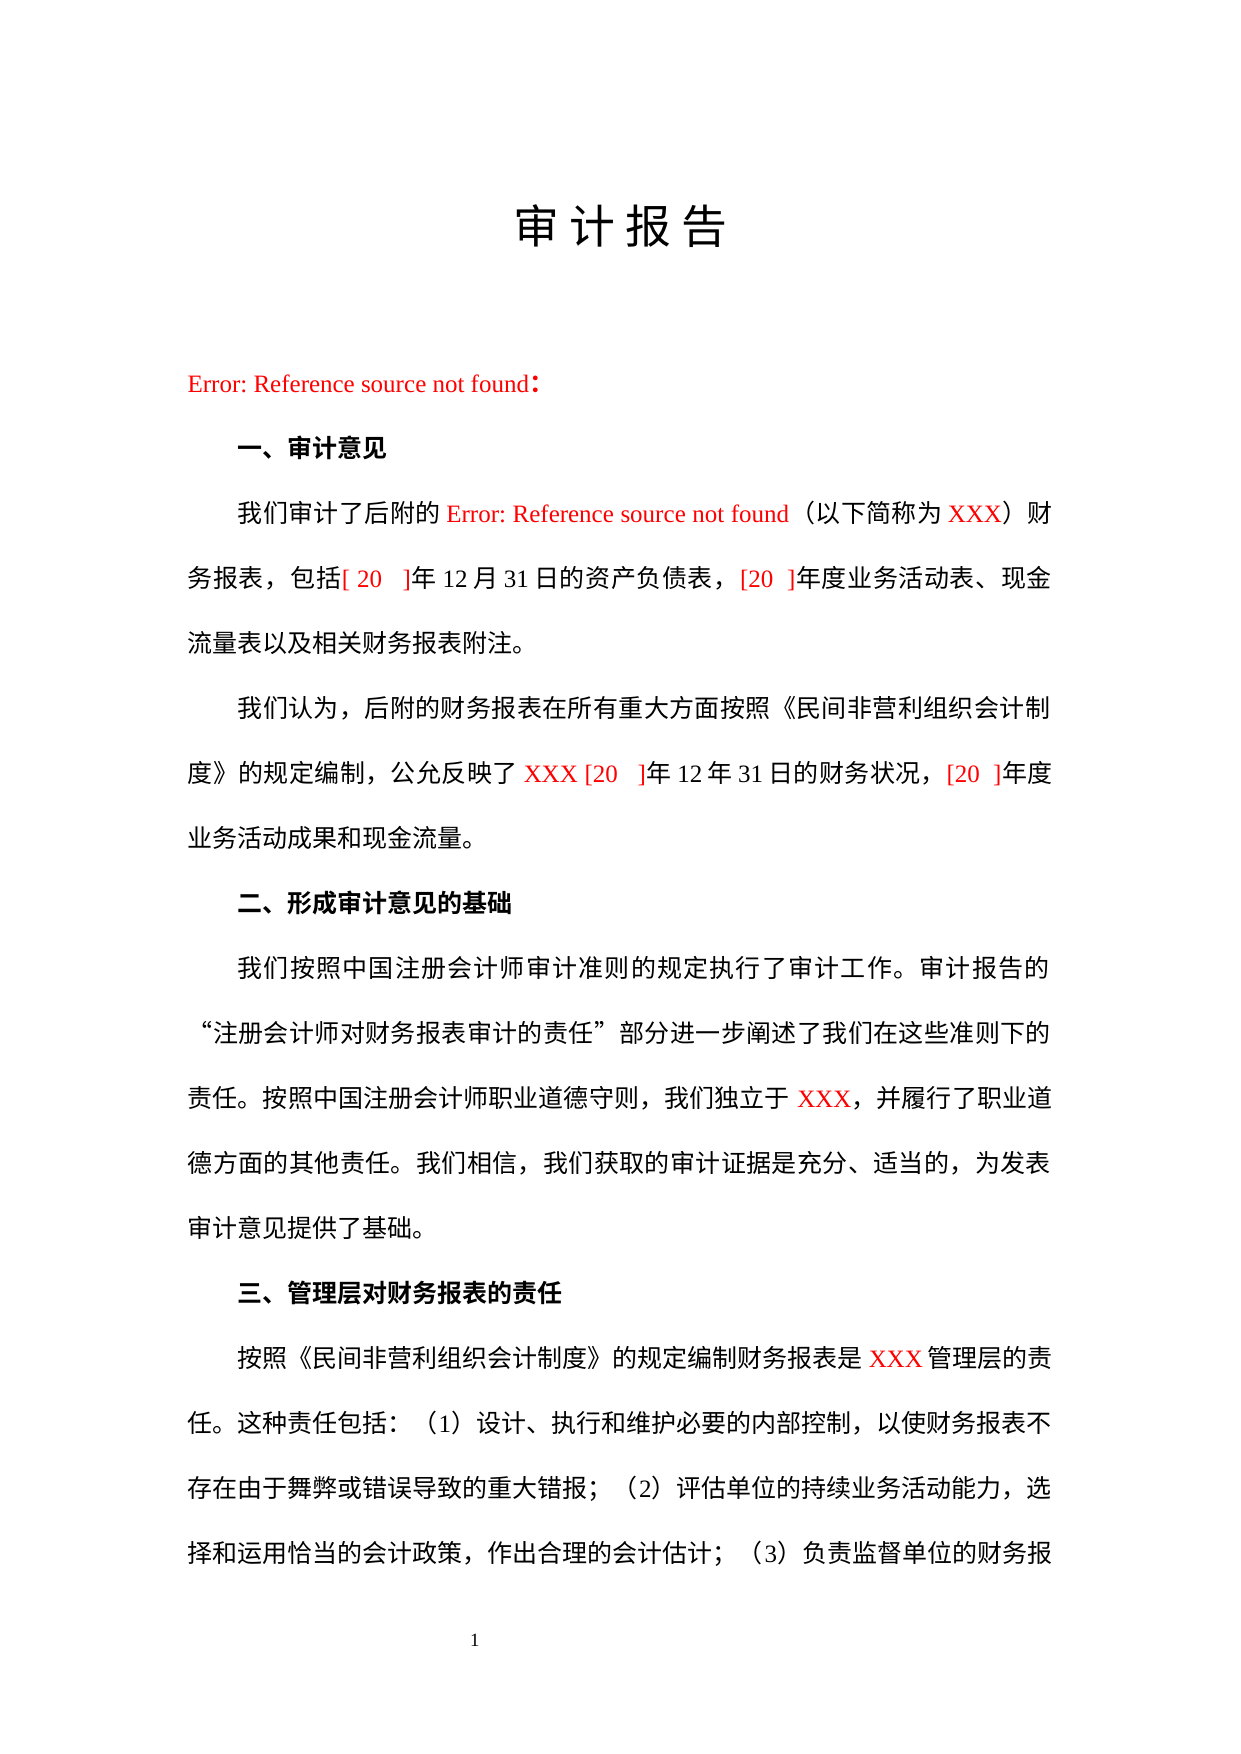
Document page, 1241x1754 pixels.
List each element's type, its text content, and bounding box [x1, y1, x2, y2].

text 我们按照中国注册会计师审计准则的规定执行了审计工作。审计报告的“注册会计师对财务报表审计的责任”部分进一步阐述了我们在这些准则下的责任。按照中国注册会计师职业道德守则，我们独立于XXX，并履行了职业道德方面的其他责任。我们相信，我们获取的审计证据是充分、适当的，为发表审计意见提供了基础。 [187, 934, 1053, 1259]
text 三、管理层对财务报表的责任 [187, 1259, 1053, 1324]
text 一、审计意见 [187, 414, 1053, 479]
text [187, 1324, 1053, 1584]
text 我们认为，后附的财务报表在所有重大方面按照《民间非营利组织会计制度》的规定编制，公允反映了XXX [20 ]年12年31日的财务状况，[20 ]年度业务活动成果和现金流量。 [187, 674, 1053, 869]
text 二、形成审计意见的基础 [187, 869, 1053, 934]
text 审 计 报 告 [187, 174, 1053, 272]
